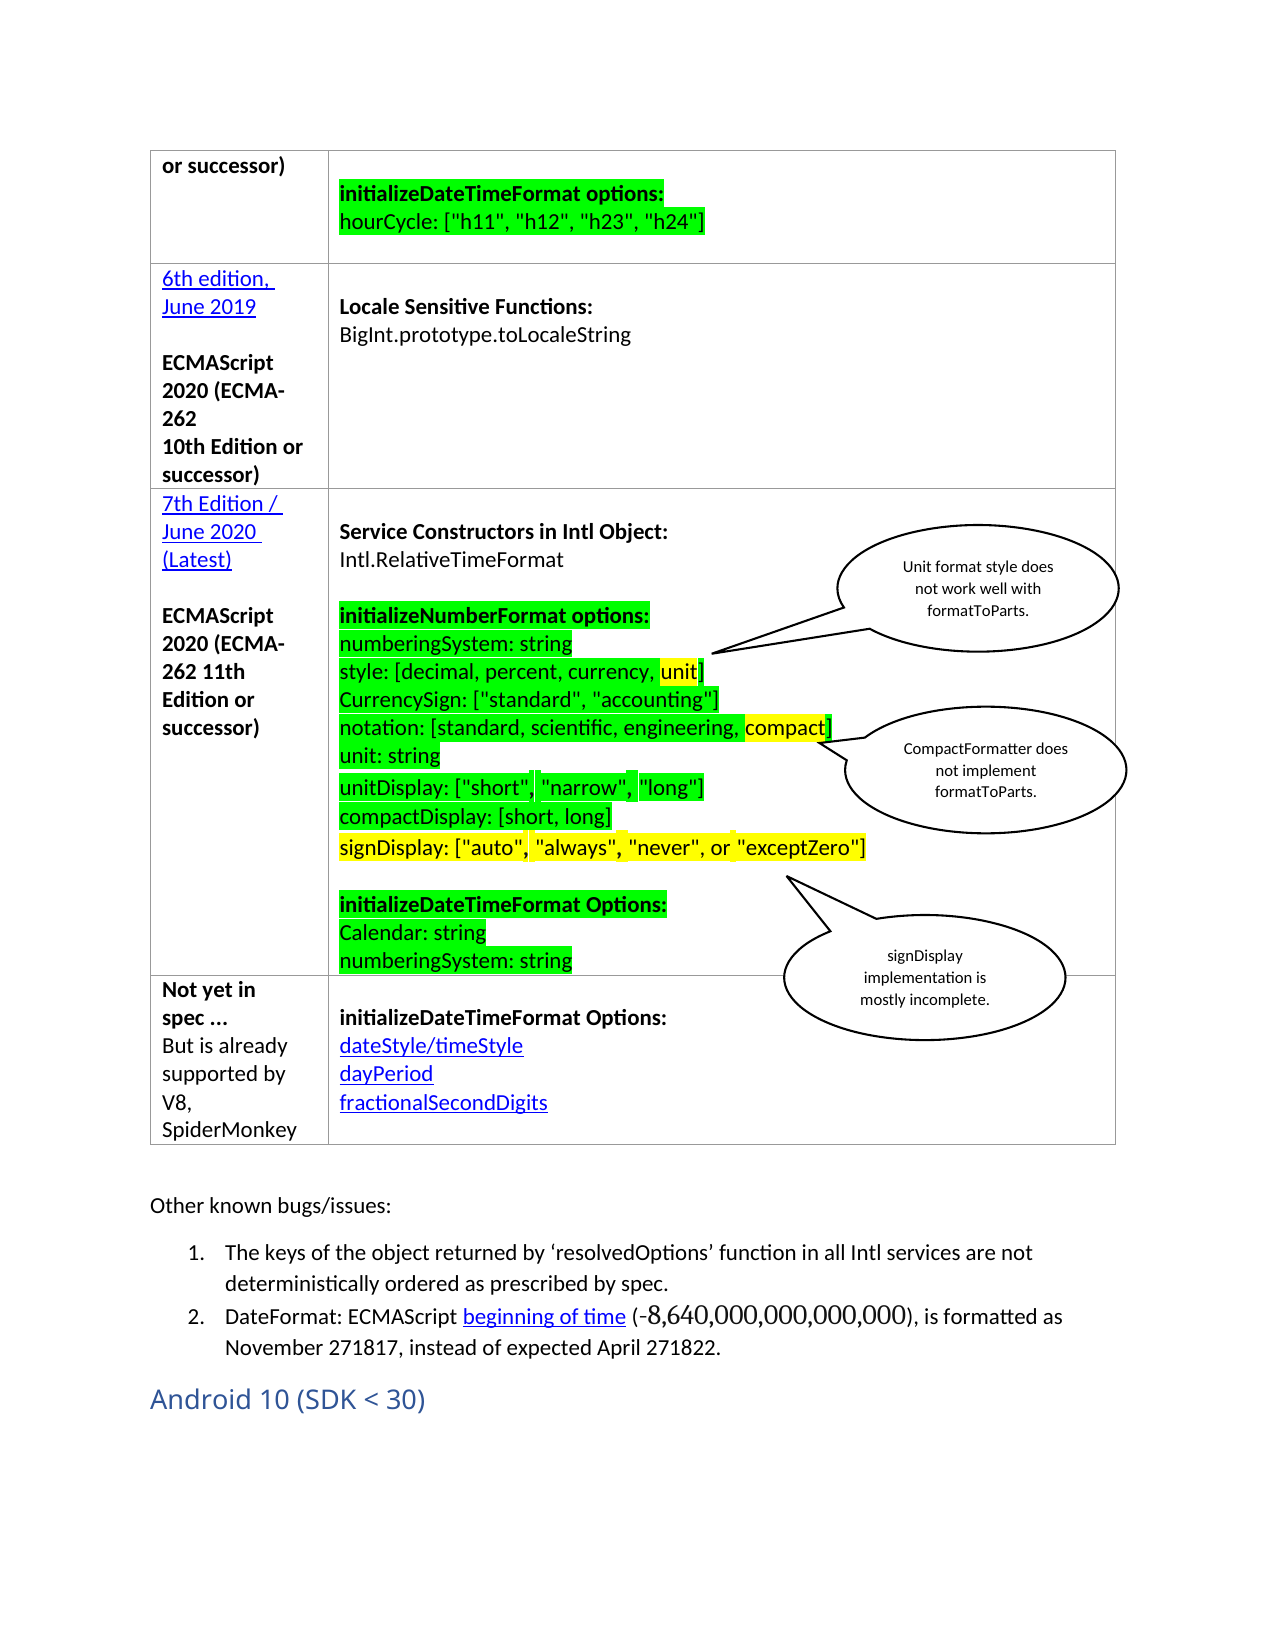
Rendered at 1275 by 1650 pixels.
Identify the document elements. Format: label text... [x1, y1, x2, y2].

table_cell Locale Sensitive Functions: BigInt.prototype.toLocaleString [329, 264, 1115, 488]
list The keys of the object returned by ‘resolvedOptions’ function in all Intl services are not deterministically ordered as prescribed by spec. [187, 1238, 1125, 1297]
subtitle Android 10 (SDK < 30) [150, 1380, 1125, 1417]
table_cell Not yet in spec ... But is already supported by V8, SpiderMonkey [151, 976, 328, 1144]
table_cell 6th edition, June 2019 ECMAScript 2020 (ECMA-262 10th Edition or successor) [151, 264, 328, 488]
table_cell Service Constructors in Intl Object: Intl.RelativeTimeFormat initializeNumberFormat options: numberingSystem: string style: [decimal, percent, currency, unit] CurrencySign: ["standard", "accounting"] notation: [standard, scientific, engineering, compact] unit: string unitDisplay: ["short", "narrow", "long"] compactDisplay: [short, long] signDisplay: ["auto", "always", "never", or "exceptZero"] initializeDateTimeFormat Options: Calendar: string numberingSystem: string [329, 489, 1115, 974]
table_cell 7th Edition / June 2020 (Latest) ECMAScript 2020 (ECMA-262 11th Edition or successor) [151, 489, 328, 974]
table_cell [329, 151, 1115, 263]
table_cell initializeDateTimeFormat Options: dateStyle/timeStyle dayPeriod fractionalSecondDigits [329, 976, 1115, 1144]
list DateFormat: ECMAScript beginning of time (-8,640,000,000,000,000), is formatted as November 271817, instead of expected April 271822. [187, 1299, 1125, 1361]
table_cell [151, 151, 328, 263]
text Other known bugs/issues: [150, 1192, 1125, 1219]
